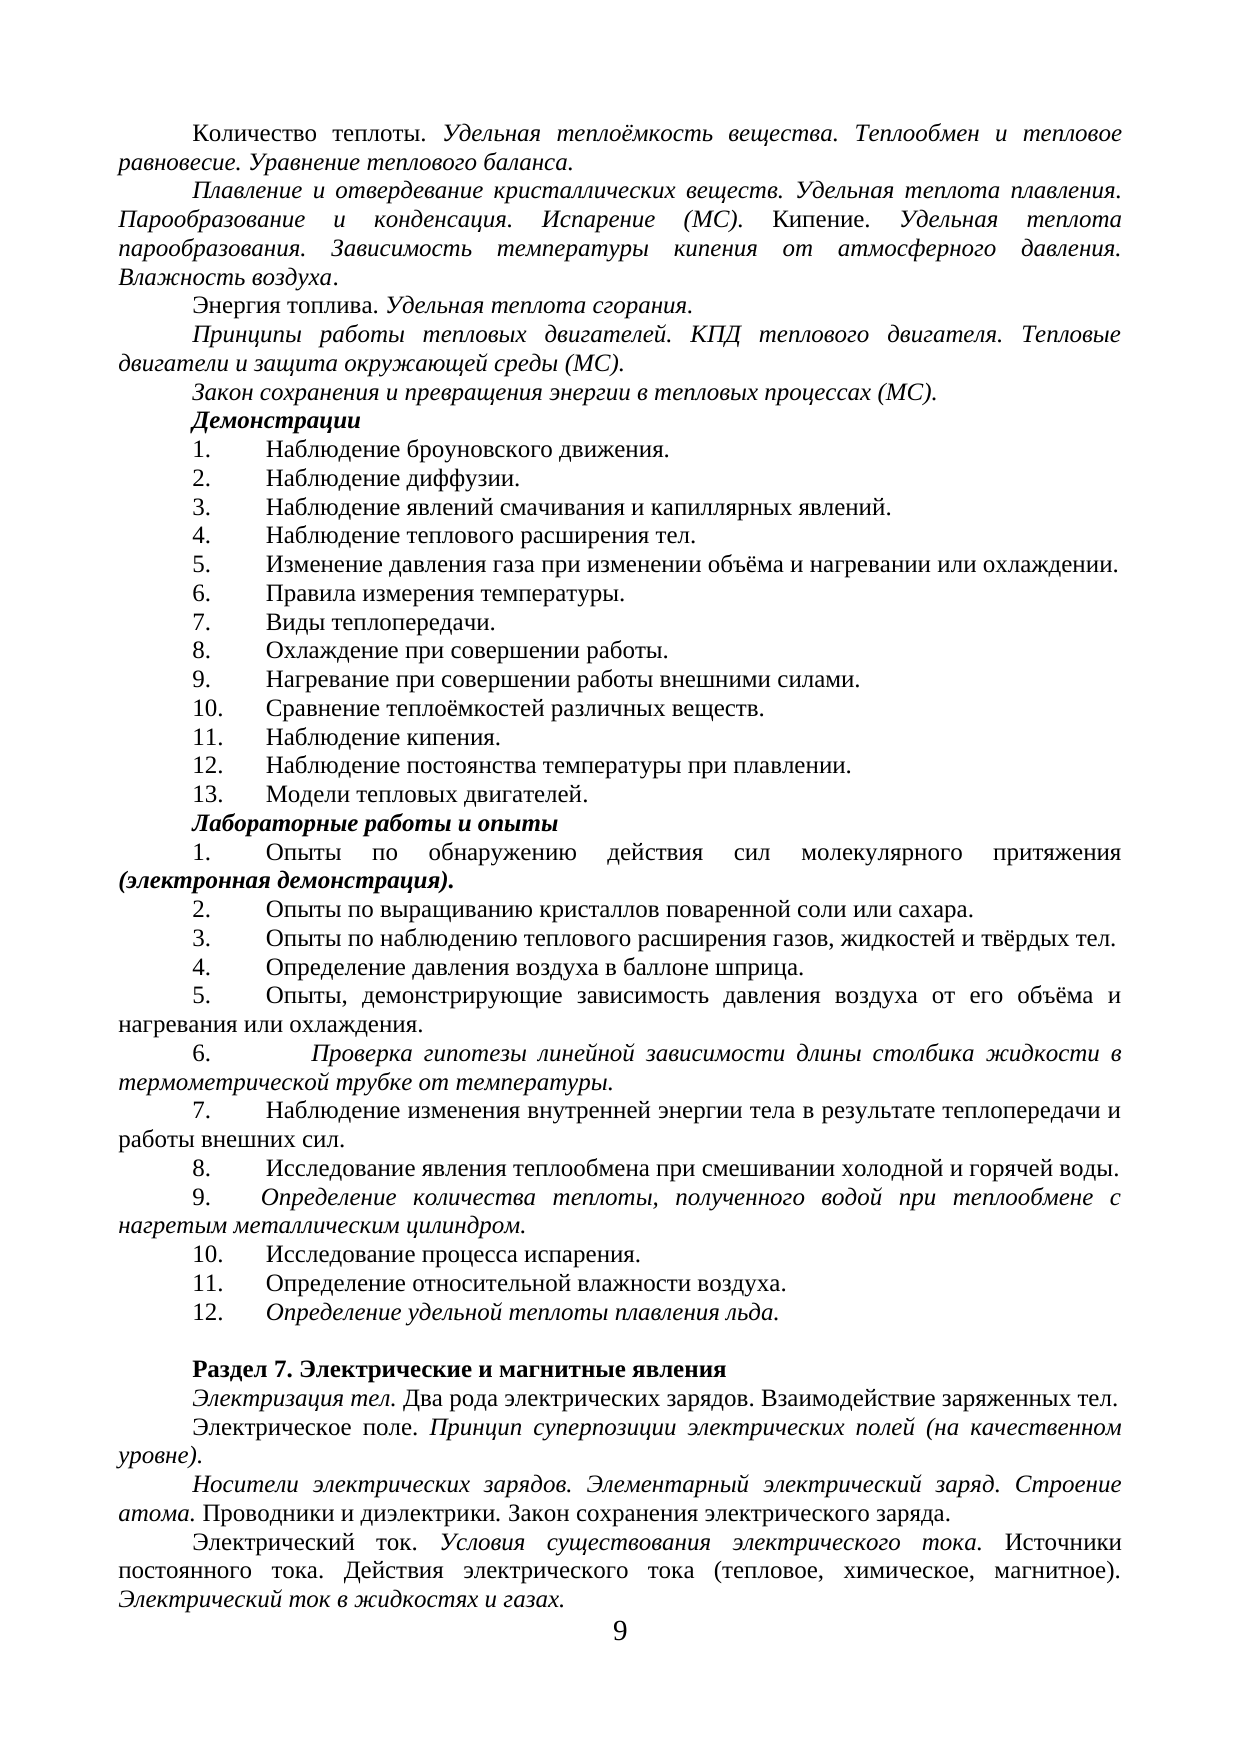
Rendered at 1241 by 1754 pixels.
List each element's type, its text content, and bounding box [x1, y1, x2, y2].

text 2. Наблюдение диффузии. [118, 463, 1122, 492]
text 9. Нагревание при совершении работы внешними силами. [118, 664, 1122, 693]
text Демонстрации [118, 406, 1122, 434]
text Носители электрических зарядов. Элементарный электрический заряд. Строение атома. Проводники и диэлектрики. Закон сохранения электрического заряда. [118, 1469, 1122, 1527]
text Лабораторные работы и опыты [118, 808, 1122, 837]
text 10. Исследование процесса испарения. [118, 1239, 1122, 1268]
text 12. Наблюдение постоянства температуры при плавлении. [118, 751, 1122, 779]
text 5. Изменение давления газа при изменении объёма и нагревании или охлаждении. [118, 549, 1122, 578]
text 8. Исследование явления теплообмена при смешивании холодной и горячей воды. [118, 1153, 1122, 1182]
text Раздел 7. Электрические и магнитные явления [118, 1354, 1122, 1383]
text Количество теплоты. Удельная теплоёмкость вещества. Теплообмен и тепловое равновесие. Уравнение теплового баланса. [118, 118, 1122, 176]
text 1. Опыты по обнаружению действия сил молекулярного притяжения (электронная демонстрация). [118, 837, 1122, 894]
text Энергия топлива. Удельная теплота сгорания. [118, 291, 1122, 319]
text 8. Охлаждение при совершении работы. [118, 636, 1122, 664]
text 13. Модели тепловых двигателей. [118, 779, 1122, 808]
text 9. Определение количества теплоты, полученного водой при теплообмене с нагретым металлическим цилиндром. [118, 1182, 1122, 1239]
text 4. Определение давления воздуха в баллоне шприца. [118, 952, 1122, 981]
text 12. Определение удельной теплоты плавления льда. [118, 1297, 1122, 1326]
text 3. Наблюдение явлений смачивания и капиллярных явлений. [118, 492, 1122, 521]
text 3. Опыты по наблюдению теплового расширения газов, жидкостей и твёрдых тел. [118, 923, 1122, 952]
text 1. Наблюдение броуновского движения. [118, 434, 1122, 463]
text 6. Правила измерения температуры. [118, 578, 1122, 607]
text 10. Сравнение теплоёмкостей различных веществ. [118, 693, 1122, 722]
text Электрический ток. Условия существования электрического тока. Источники постоянного тока. Действия электрического тока (тепловое, химическое, магнитное). Электрический ток в жидкостях и газах. [118, 1527, 1122, 1613]
text 11. Определение относительной влажности воздуха. [118, 1268, 1122, 1297]
text 11. Наблюдение кипения. [118, 722, 1122, 751]
text 6. Проверка гипотезы линейной зависимости длины столбика жидкости в термометрической трубке от температуры. [118, 1038, 1122, 1096]
text Электрическое поле. Принцип суперпозиции электрических полей (на качественном уровне). [118, 1412, 1122, 1469]
text 2. Опыты по выращиванию кристаллов поваренной соли или сахара. [118, 894, 1122, 923]
text 7. Наблюдение изменения внутренней энергии тела в результате теплопередачи и работы внешних сил. [118, 1096, 1122, 1153]
text Электризация тел. Два рода электрических зарядов. Взаимодействие заряженных тел. [118, 1383, 1122, 1412]
text 7. Виды теплопередачи. [118, 607, 1122, 636]
text Закон сохранения и превращения энергии в тепловых процессах (МС). [118, 377, 1122, 406]
text Принципы работы тепловых двигателей. КПД теплового двигателя. Тепловые двигатели и защита окружающей среды (МС). [118, 319, 1122, 377]
text 4. Наблюдение теплового расширения тел. [118, 521, 1122, 549]
text Плавление и отвердевание кристаллических веществ. Удельная теплота плавления. Парообразование и конденсация. Испарение (МС). Кипение. Удельная теплота парообразования. Зависимость температуры кипения от атмосферного давления. Влажность воздуха. [118, 176, 1122, 291]
text 5. Опыты, демонстрирующие зависимость давления воздуха от его объёма и нагревания или охлаждения. [118, 981, 1122, 1038]
